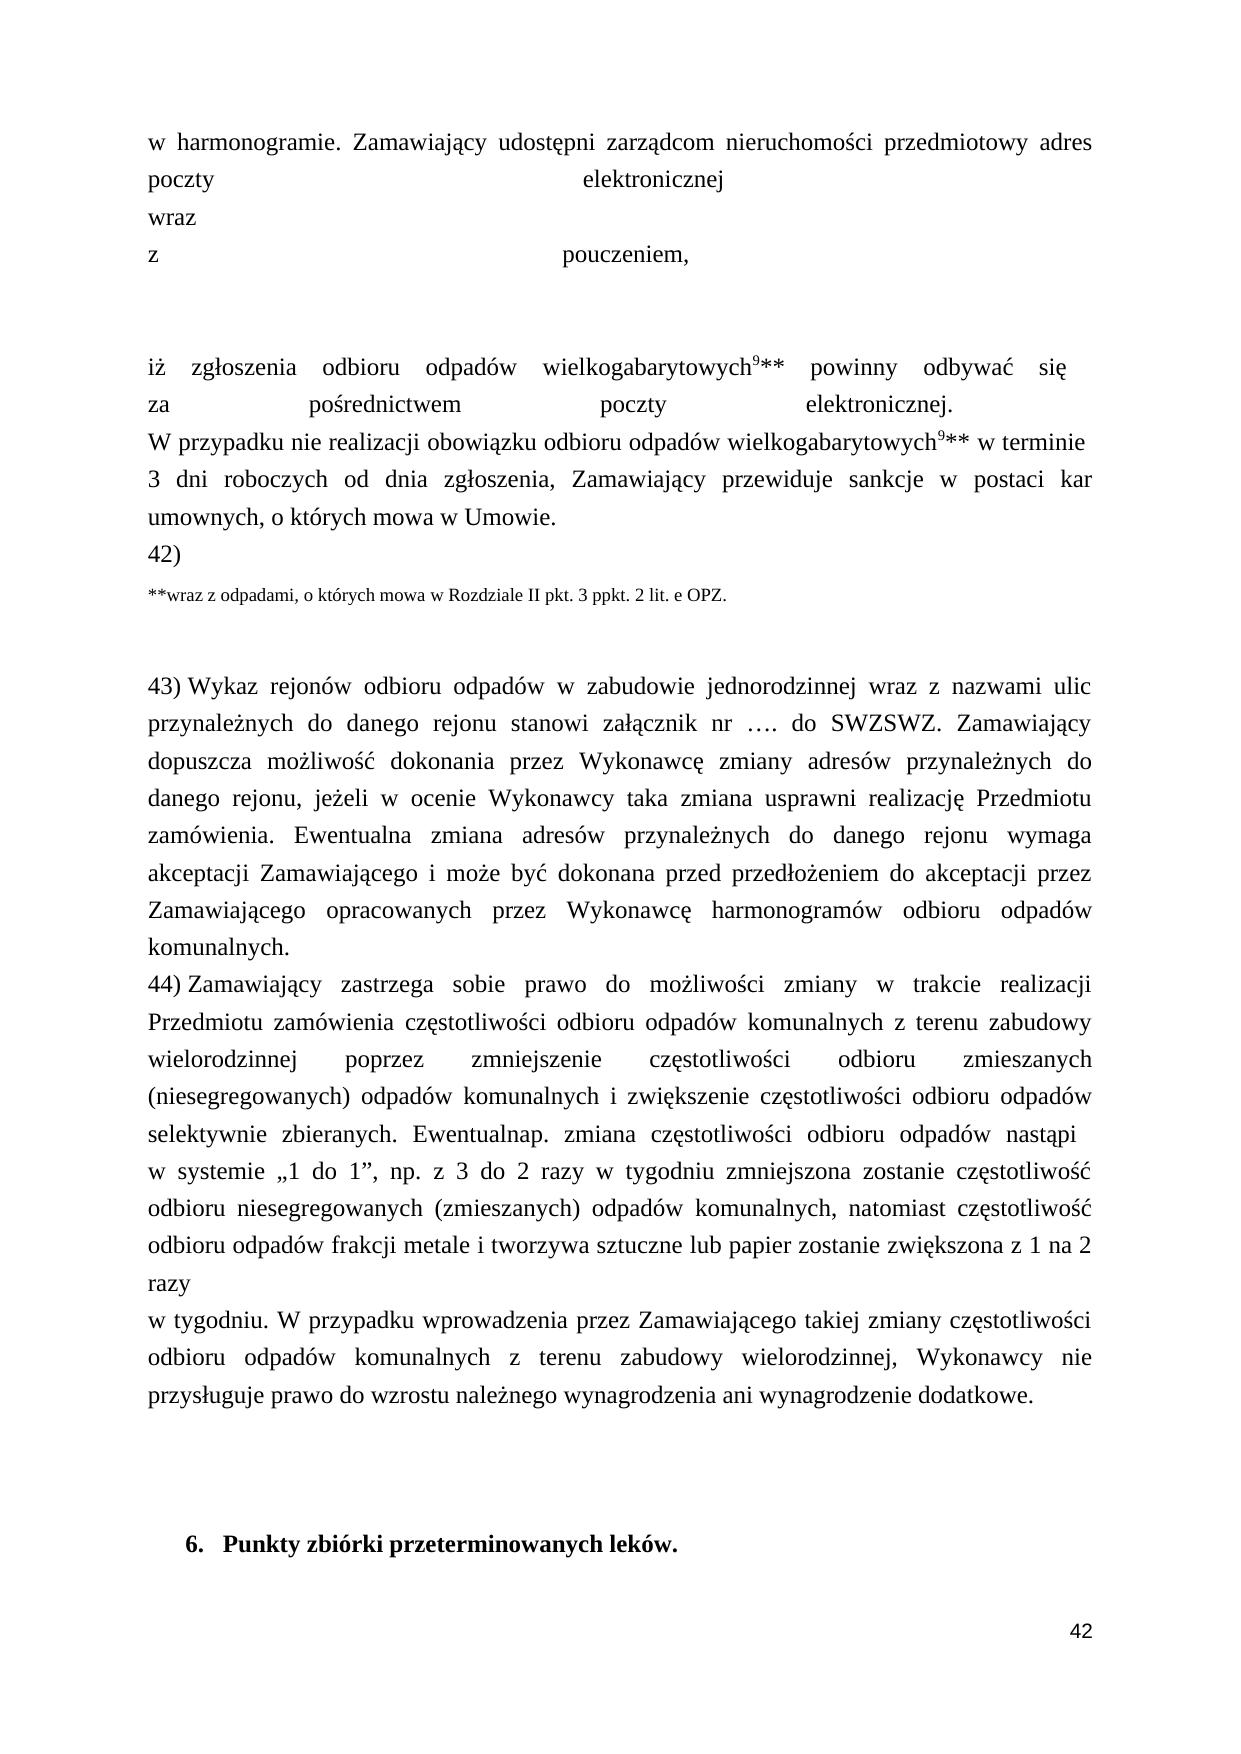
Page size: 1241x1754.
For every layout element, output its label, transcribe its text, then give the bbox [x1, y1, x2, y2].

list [148, 118, 1093, 531]
list Punkty zbiórki przeterminowanych leków. [185, 1529, 1093, 1558]
